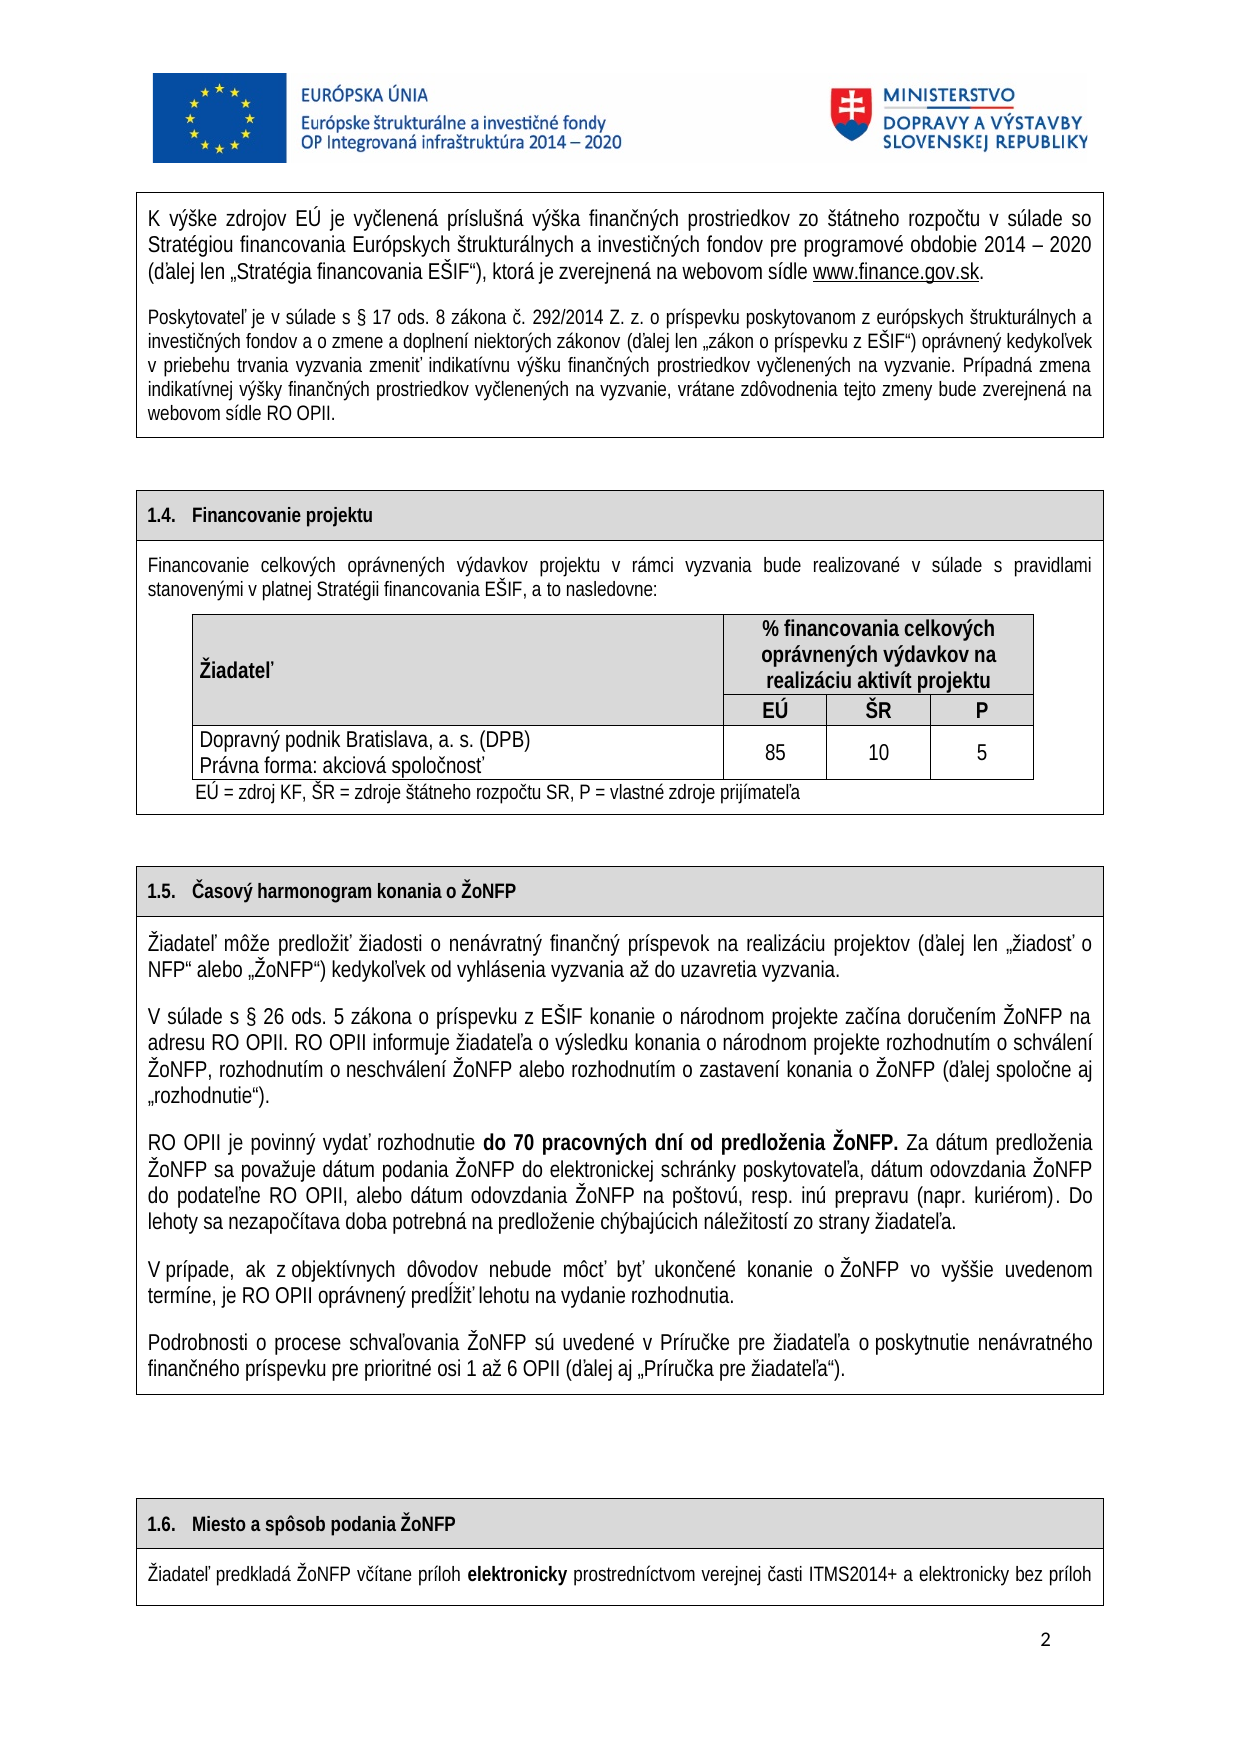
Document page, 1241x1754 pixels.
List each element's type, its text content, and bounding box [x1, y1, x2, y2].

table_header Financovanie projektu [137, 491, 1103, 540]
table_cell Žiadateľ môže predložiť žiadosti o nenávratný finančný príspevok na realizáciu projektov (ďalej len „žiadosť o NFP“ alebo „ŽoNFP“) kedykoľvek od vyhlásenia vyzvania až do uzavretia vyzvania. V súlade s § 26 ods. 5 zákona o príspevku z EŠIF konanie o národnom projekte začína doručením ŽoNFP na adresu RO OPII. RO OPII informuje žiadateľa o výsledku konania o národnom projekte rozhodnutím o schválení ŽoNFP, rozhodnutím o neschválení ŽoNFP alebo rozhodnutím o zastavení konania o ŽoNFP (ďalej spoločne aj „rozhodnutie“). RO OPII je povinný vydať rozhodnutie do 70 pracovných dní od predloženia ŽoNFP. Za dátum predloženia ŽoNFP sa považuje dátum podania ŽoNFP do elektronickej schránky poskytovateľa, dátum odovzdania ŽoNFP do podateľne RO OPII, alebo dátum odovzdania ŽoNFP na poštovú, resp. inú prepravu (napr. kuriérom). Do lehoty sa nezapočítava doba potrebná na predloženie chýbajúcich náležitostí zo strany žiadateľa. V prípade, ak z objektívnych dôvodov nebude môcť byť ukončené konanie o ŽoNFP vo vyššie uvedenom termíne, je RO OPII oprávnený predĺžiť lehotu na vydanie rozhodnutia. Podrobnosti o procese schvaľovania ŽoNFP sú uvedené v Príručke pre žiadateľa o poskytnutie nenávratného finančného príspevku pre prioritné osi 1 až 6 OPII (ďalej aj „Príručka pre žiadateľa“). [137, 917, 1103, 1394]
table_header Časový harmonogram konania o ŽoNFP [137, 867, 1103, 916]
table_header Miesto a spôsob podania ŽoNFP [137, 1499, 1103, 1548]
picture [152, 73, 1088, 163]
table_cell Financovanie celkových oprávnených výdavkov projektu v rámci vyzvania bude realizované v súlade s pravidlami stanovenými v platnej Stratégii financovania EŠIF, a to nasledovne: EÚ = zdroj KF, ŠR = zdroje štátneho rozpočtu SR, P = vlastné zdroje prijímateľa [137, 541, 1103, 813]
